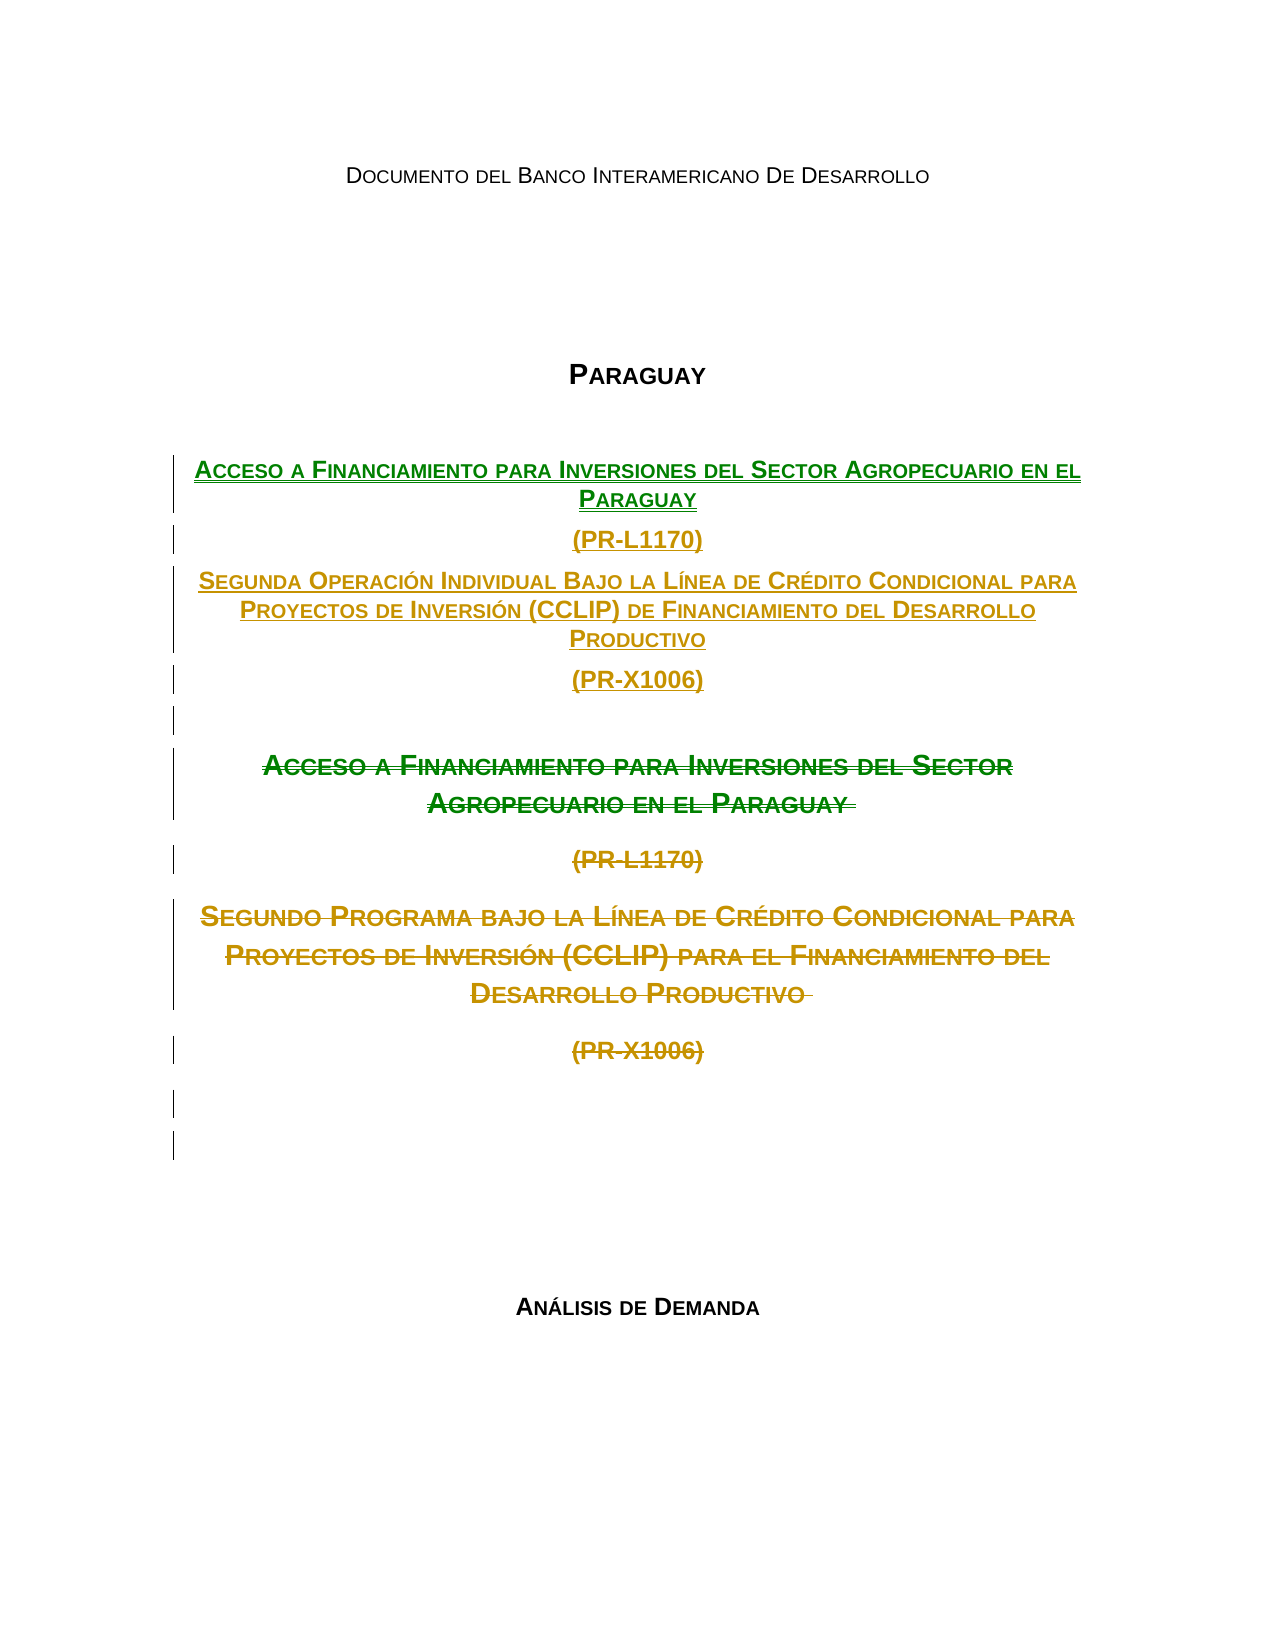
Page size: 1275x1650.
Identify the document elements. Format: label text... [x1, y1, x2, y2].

text Análisis de Demanda [187, 1292, 1087, 1321]
list Documento del Banco Interamericano De Desarrollo [187, 162, 1087, 189]
text Paraguay [187, 357, 1087, 390]
